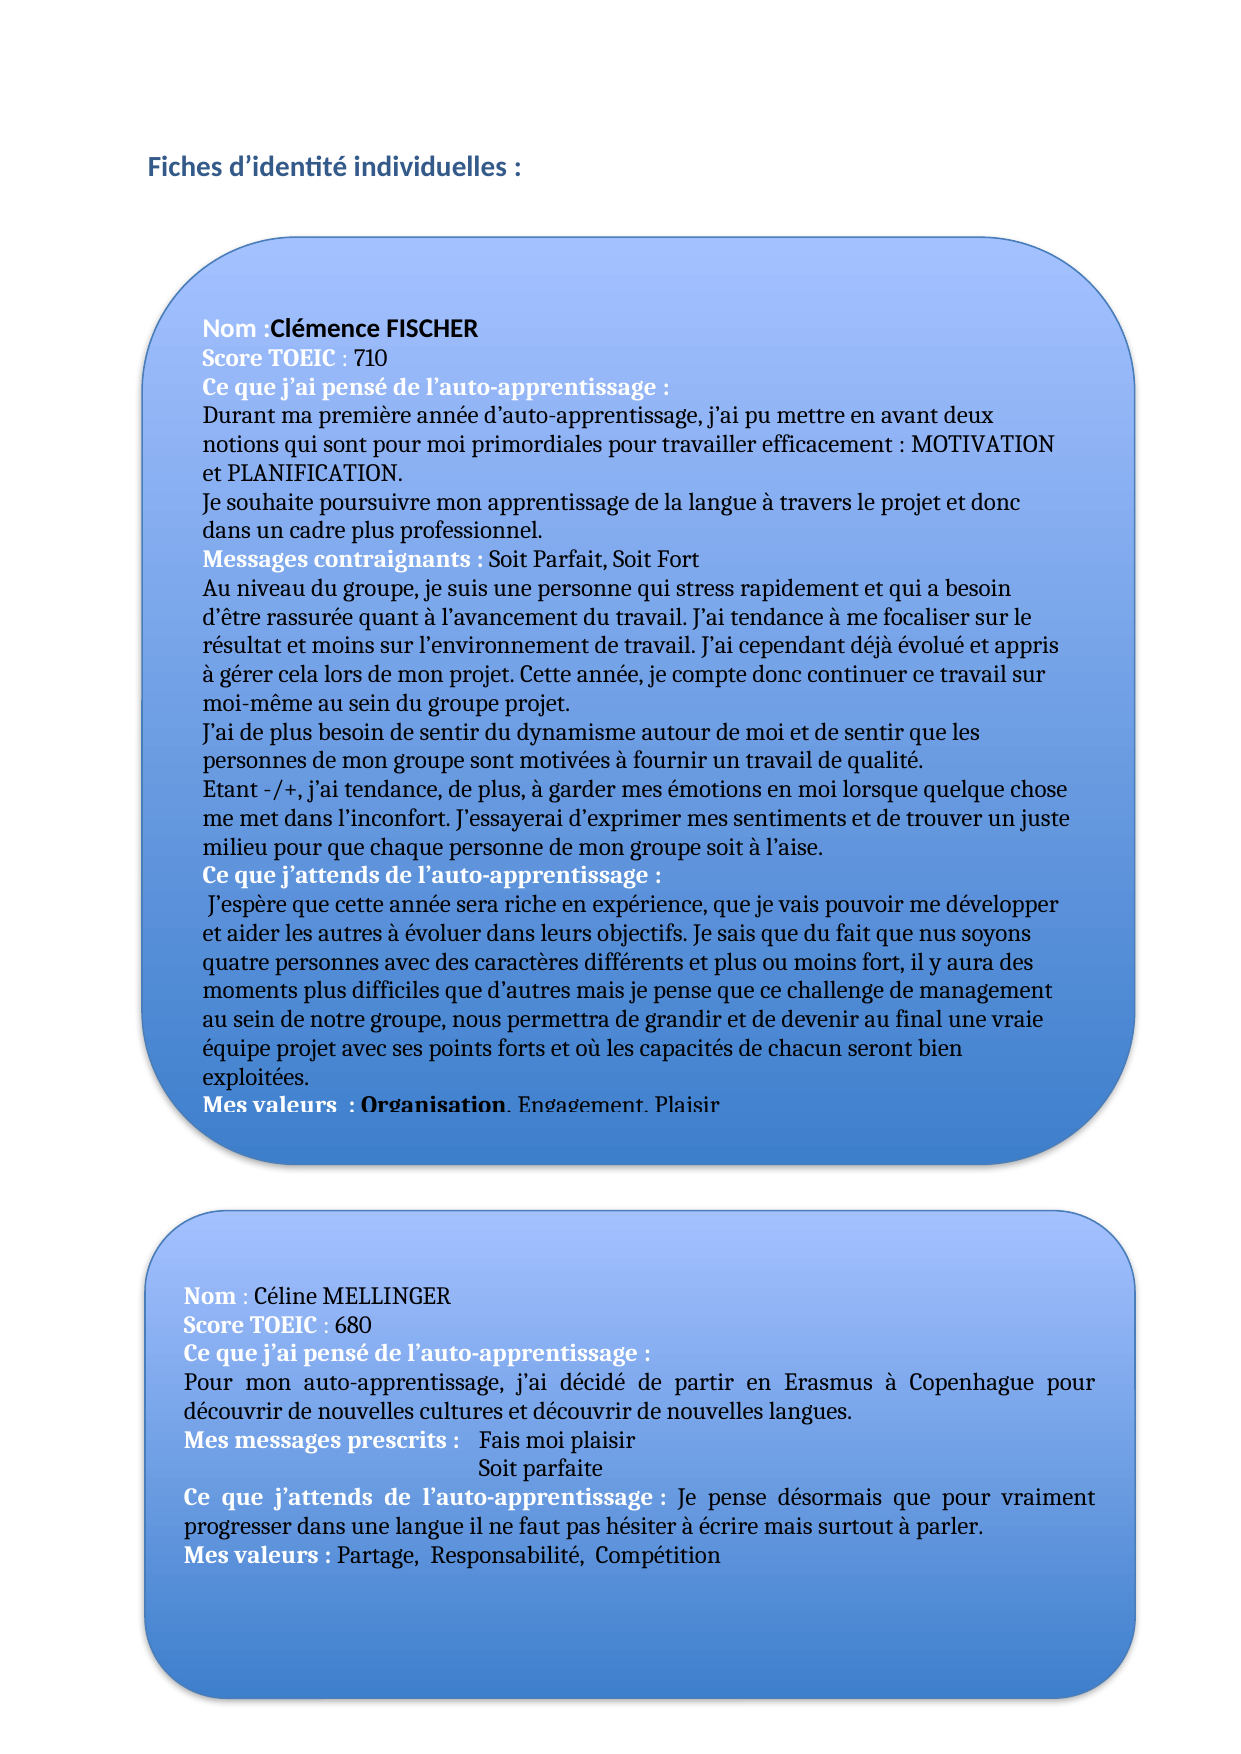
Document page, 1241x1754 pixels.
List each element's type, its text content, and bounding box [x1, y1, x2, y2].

subtitle Fiches d’identité individuelles : [148, 148, 1093, 183]
